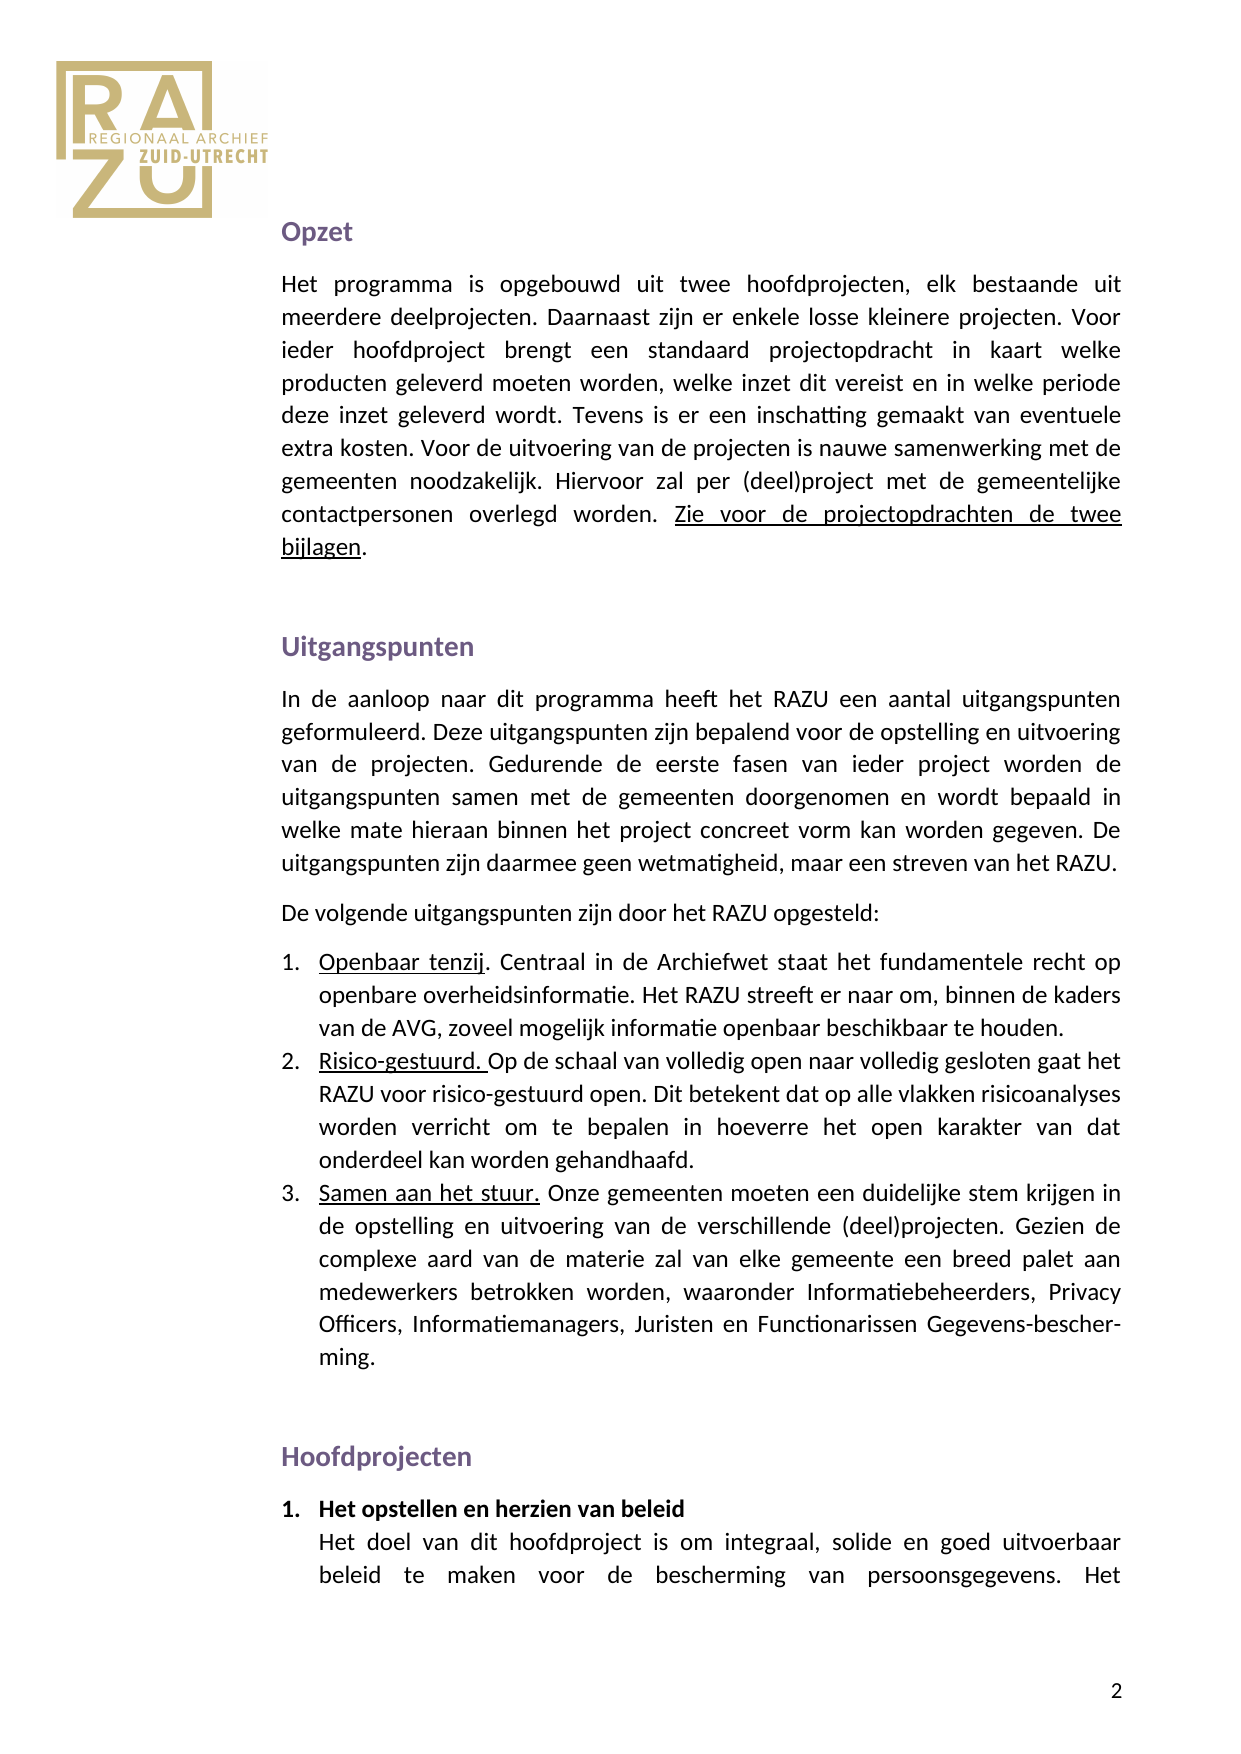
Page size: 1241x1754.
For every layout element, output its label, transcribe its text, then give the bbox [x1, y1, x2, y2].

list Het opstellen en herzien van beleid [281, 1493, 1122, 1524]
list Risico-gestuurd. Op de schaal van volledig open naar volledig gesloten gaat het RAZU voor risico-gestuurd open. Dit betekent dat op alle vlakken risicoanalyses worden verricht om te bepalen in hoeverre het open karakter van dat onderdeel kan worden gehandhaafd. [281, 1045, 1122, 1174]
list Samen aan het stuur. Onze gemeenten moeten een duidelijke stem krijgen in de opstelling en uitvoering van de verschillende (deel)projecten. Gezien de complexe aard van de materie zal van elke gemeente een breed palet aan medewerkers betrokken worden, waaronder Informatiebeheerders, Privacy Officers, Informatiemanagers, Juristen en Functionarissen Gegevens-bescher-ming. [281, 1177, 1122, 1372]
text Hoofdprojecten [281, 1438, 1122, 1474]
text In de aanloop naar dit programma heeft het RAZU een aantal uitgangspunten geformuleerd. Deze uitgangspunten zijn bepalend voor de opstelling en uitvoering van de projecten. Gedurende de eerste fasen van ieder project worden de uitgangspunten samen met de gemeenten doorgenomen en wordt bepaald in welke mate hieraan binnen het project concreet vorm kan worden gegeven. De uitgangspunten zijn daarmee geen wetmatigheid, maar een streven van het RAZU. [281, 683, 1122, 878]
text Het programma is opgebouwd uit twee hoofdprojecten, elk bestaande uit meerdere deelprojecten. Daarnaast zijn er enkele losse kleinere projecten. Voor ieder hoofdproject brengt een standaard projectopdracht in kaart welke producten geleverd moeten worden, welke inzet dit vereist en in welke periode deze inzet geleverd wordt. Tevens is er een inschatting gemaakt van eventuele extra kosten. Voor de uitvoering van de projecten is nauwe samenwerking met de gemeenten noodzakelijk. Hiervoor zal per (deel)project met de gemeentelijke contactpersonen overlegd worden. Zie voor de projectopdrachten de twee bijlagen. [281, 268, 1122, 562]
picture [56, 61, 268, 218]
text Uitgangspunten [281, 628, 1122, 663]
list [319, 1526, 1122, 1589]
text Opzet [281, 213, 1122, 248]
text De volgende uitgangspunten zijn door het RAZU opgesteld: [281, 897, 1122, 927]
list Openbaar tenzij. Centraal in de Archiefwet staat het fundamentele recht op openbare overheidsinformatie. Het RAZU streeft er naar om, binnen de kaders van de AVG, zoveel mogelijk informatie openbaar beschikbaar te houden. [281, 947, 1122, 1043]
